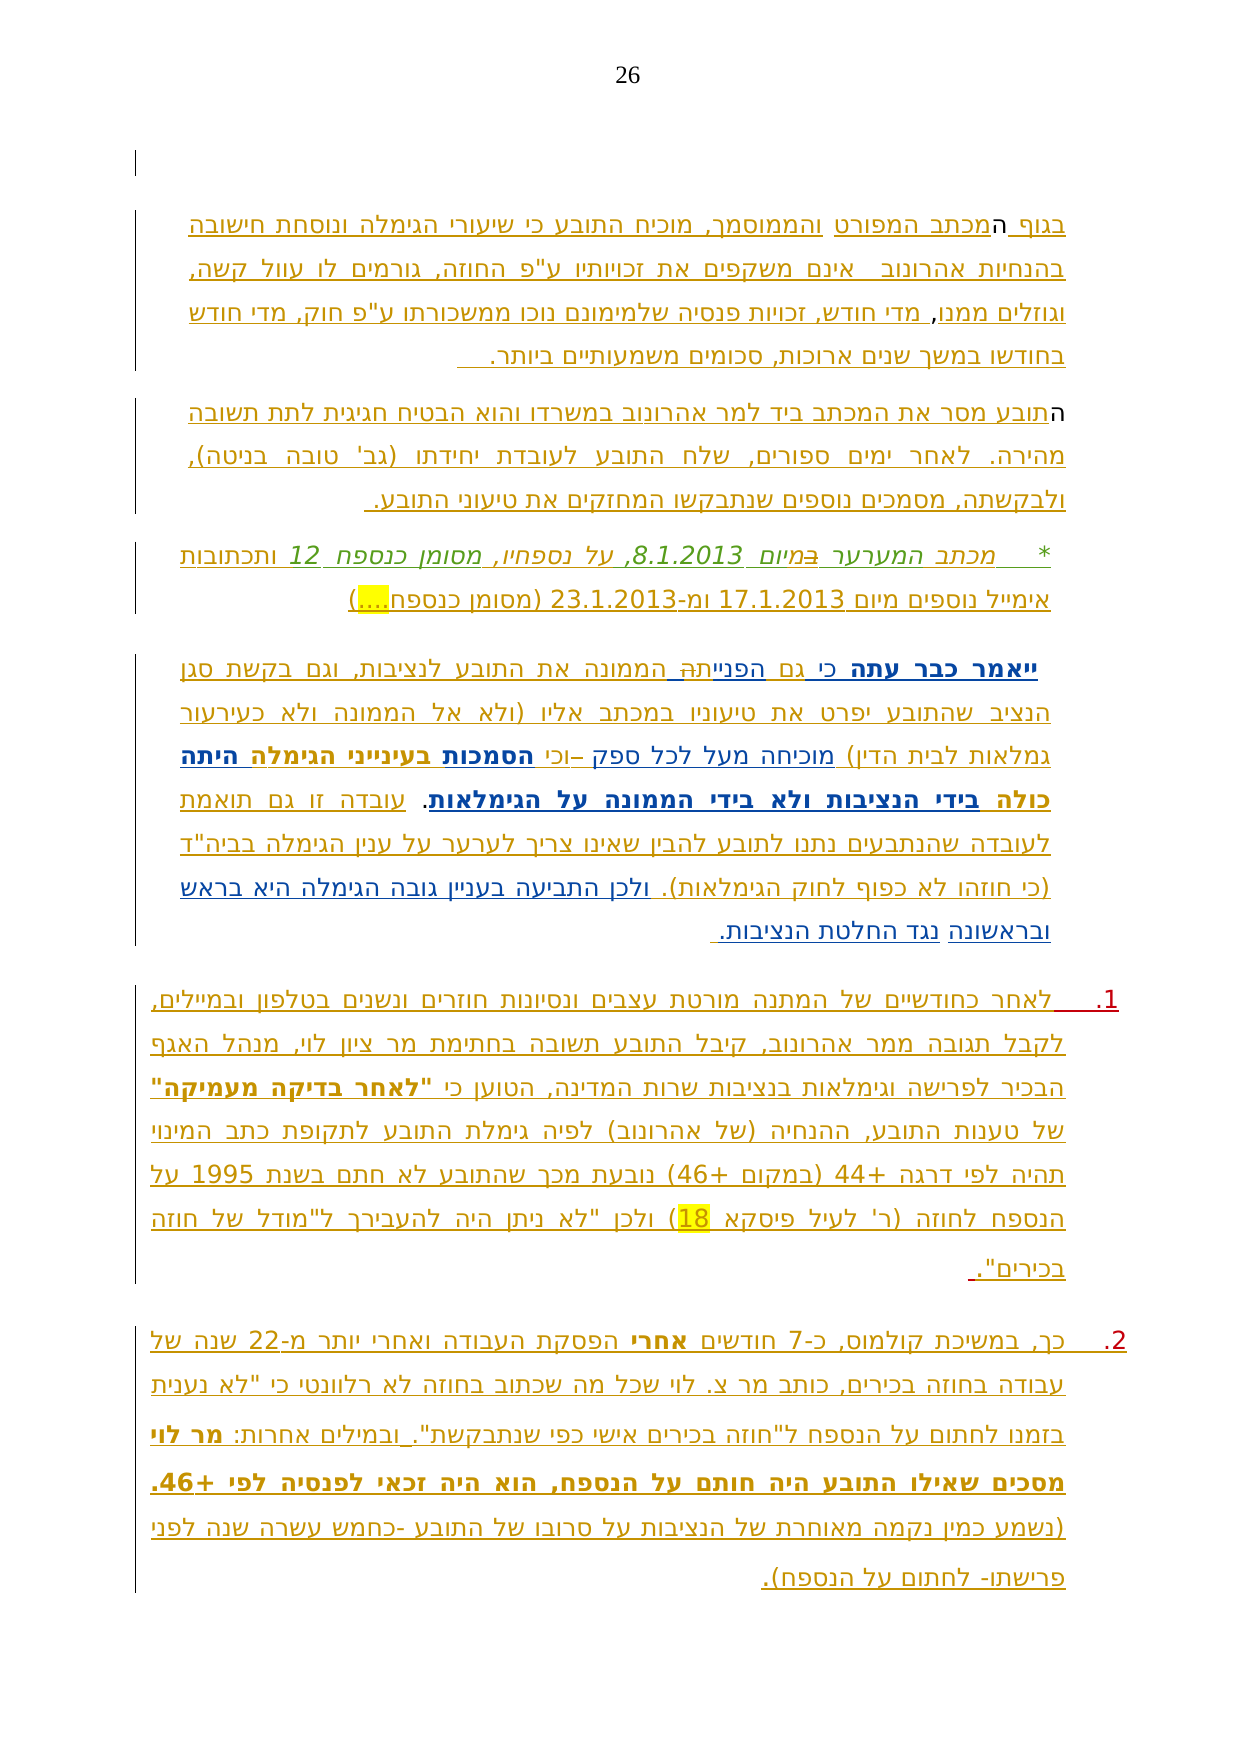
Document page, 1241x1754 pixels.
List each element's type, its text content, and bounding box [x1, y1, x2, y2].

list ה , [187, 210, 1066, 371]
text . [179, 724, 1051, 854]
text . [179, 654, 1051, 723]
text . [179, 855, 1051, 946]
list ה [187, 398, 1066, 467]
list ה [187, 468, 1066, 514]
